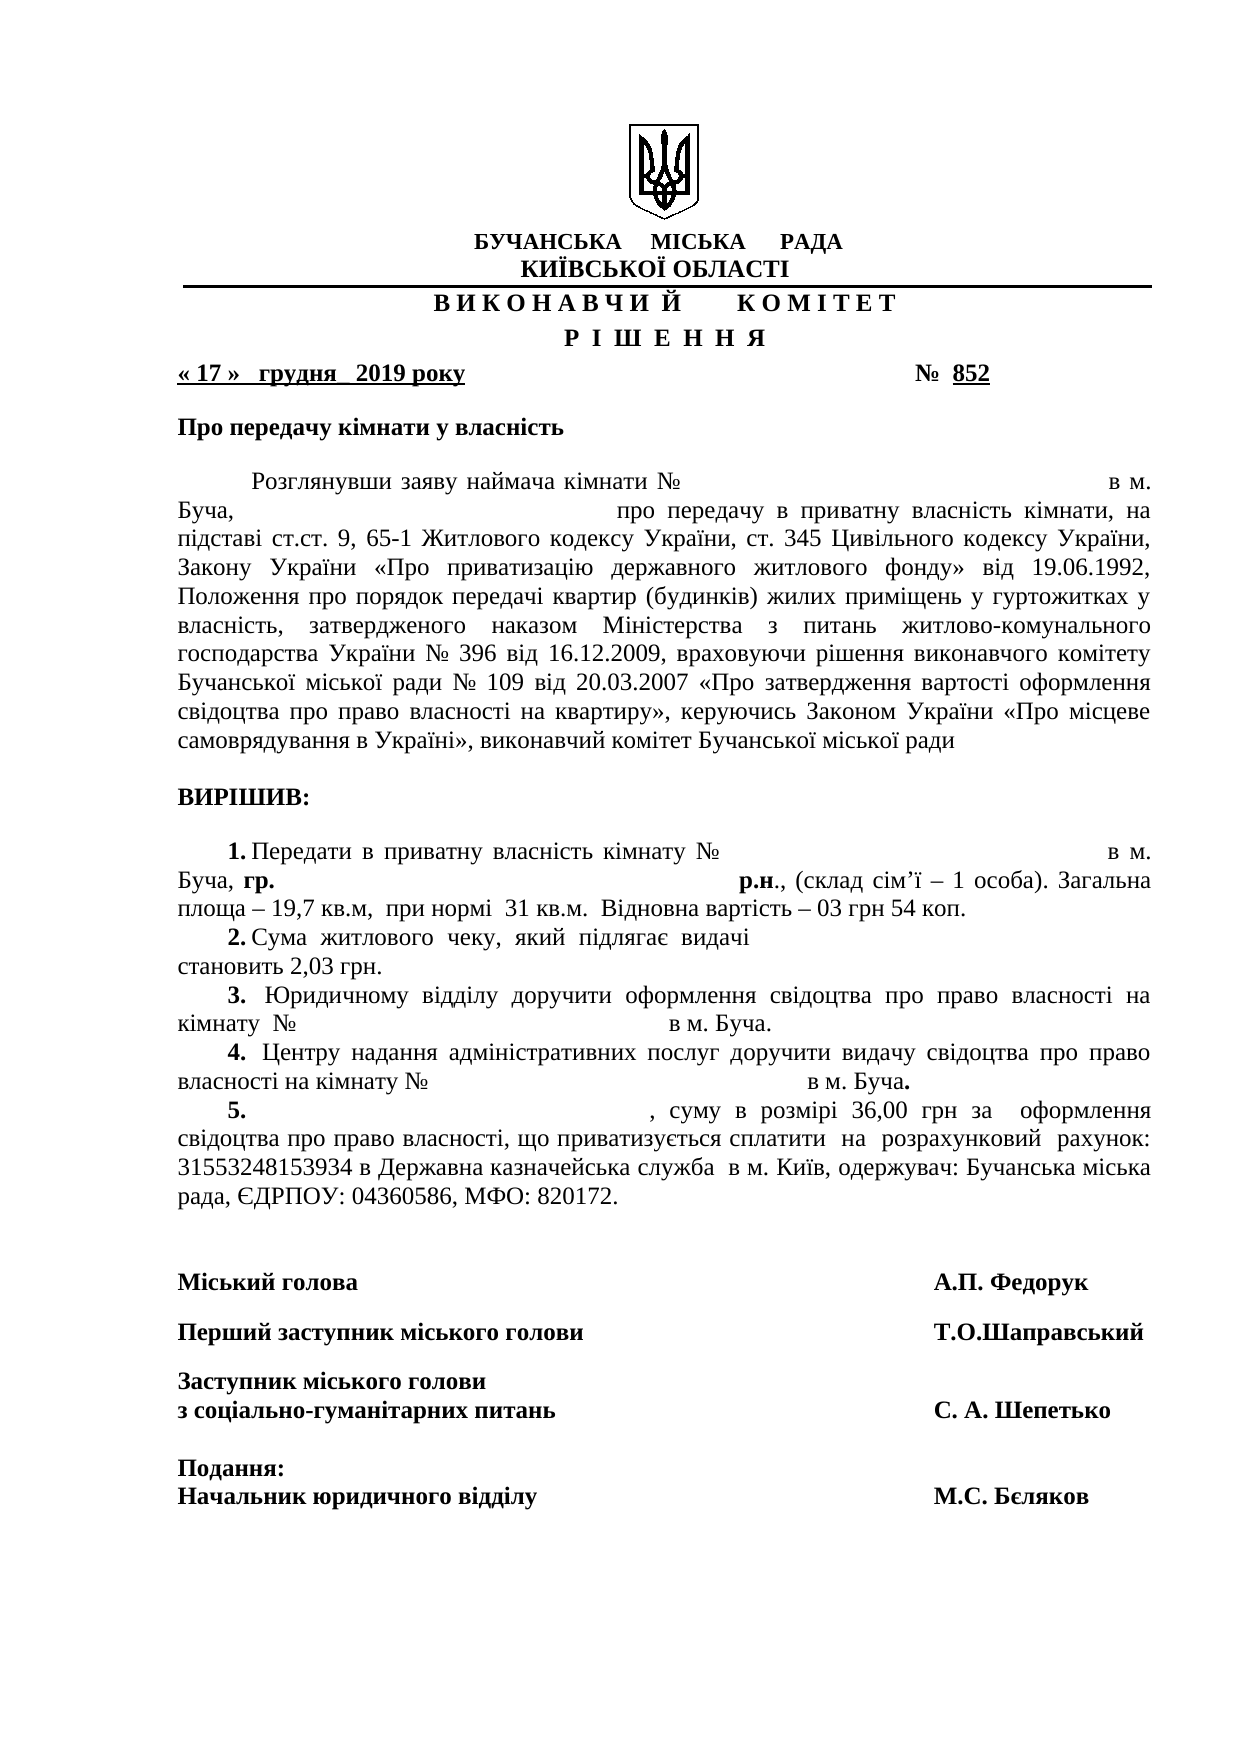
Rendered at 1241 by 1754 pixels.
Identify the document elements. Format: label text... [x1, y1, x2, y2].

text Міський голова А.П. Федорук [177, 1267, 1152, 1296]
list Передати в приватну власність кімнату № 11 по вул. Островського, буд. 24 в м. Буча, гр. Чорноусову Андрію Сергійовичу, 1982 р.н., (склад сім’ї – 1 особа). Загальна площа – 19,7 кв.м, при нормі 31 кв.м. Відновна вартість – 03 грн 54 коп. [177, 836, 1152, 922]
text Про передачу кімнати у власність [177, 412, 1152, 441]
text Заступник міського голови [177, 1366, 1152, 1395]
text Перший заступник міського голови Т.О.Шаправський [177, 1317, 1152, 1346]
list Сума житлового чеку, який підлягає видачі Чорноусову Андрію Сергійовичу становить 2,03 грн. [177, 922, 1152, 980]
text 5. Чорноусову Андрію Сергійовичу, суму в розмірі 36,00 грн за оформлення свідоцтва про право власності, що приватизується сплатити на розрахунковий рахунок: 31553248153934 в Державна казначейська служба в м. Київ, одержувач: Бучанська міська рада, ЄДРПОУ: 04360586, МФО: 820172. [177, 1095, 1152, 1210]
subtitle Р І Ш Е Н Н Я [177, 323, 1152, 352]
text БУЧАНСЬКА МІСЬКА РАДА ПРОЕКТ [183, 228, 1152, 254]
text Подання: [177, 1453, 1152, 1481]
text з соціально-гуманітарних питань С. А. Шепетько [177, 1395, 1152, 1424]
list Юридичному відділу доручити оформлення свідоцтва про право власності на кімнату № 11 по вул. Островського, буд. 24 в м. Буча. [177, 980, 1152, 1037]
subtitle В И К О Н А В Ч И Й К О М І Т Е Т [177, 288, 1152, 317]
text 4. Центру надання адміністративних послуг доручити видачу свідоцтва про право власності на кімнату № 11 по вул. Островського, буд. 24 в м. Буча. [177, 1037, 1152, 1095]
subtitle КИЇВСЬКОЇ ОБЛАСТІ ПРОЕКТ [183, 254, 1152, 285]
text Розглянувши заяву наймача кімнати № 11 у буд. № 24 по вул. Островського в м. Буча, Чорноусова Андрія Сергійовича про передачу в приватну власність кімнати, на підставі ст.ст. 9, 65-1 Житлового кодексу України, ст. 345 Цивільного кодексу України, Закону України «Про приватизацію державного житлового фонду» від 19.06.1992, Положення про порядок передачі квартир (будинків) жилих приміщень у гуртожитках у власність, затвердженого наказом Міністерства з питань житлово-комунального господарства України № 396 від 16.12.2009, враховуючи рішення виконавчого комітету Бучанської міської ради № 109 від 20.03.2007 «Про затвердження вартості оформлення свідоцтва про право власності на квартиру», керуючись Законом України «Про місцеве самоврядування в Україні», виконавчий комітет Бучанської міської ради [177, 466, 1152, 753]
text « 17 » грудня_ 2019 року № 852 [177, 358, 1152, 387]
text Начальник юридичного відділу М.С. Бєляков [177, 1481, 1152, 1510]
text ВИРІШИВ: [177, 782, 1152, 811]
